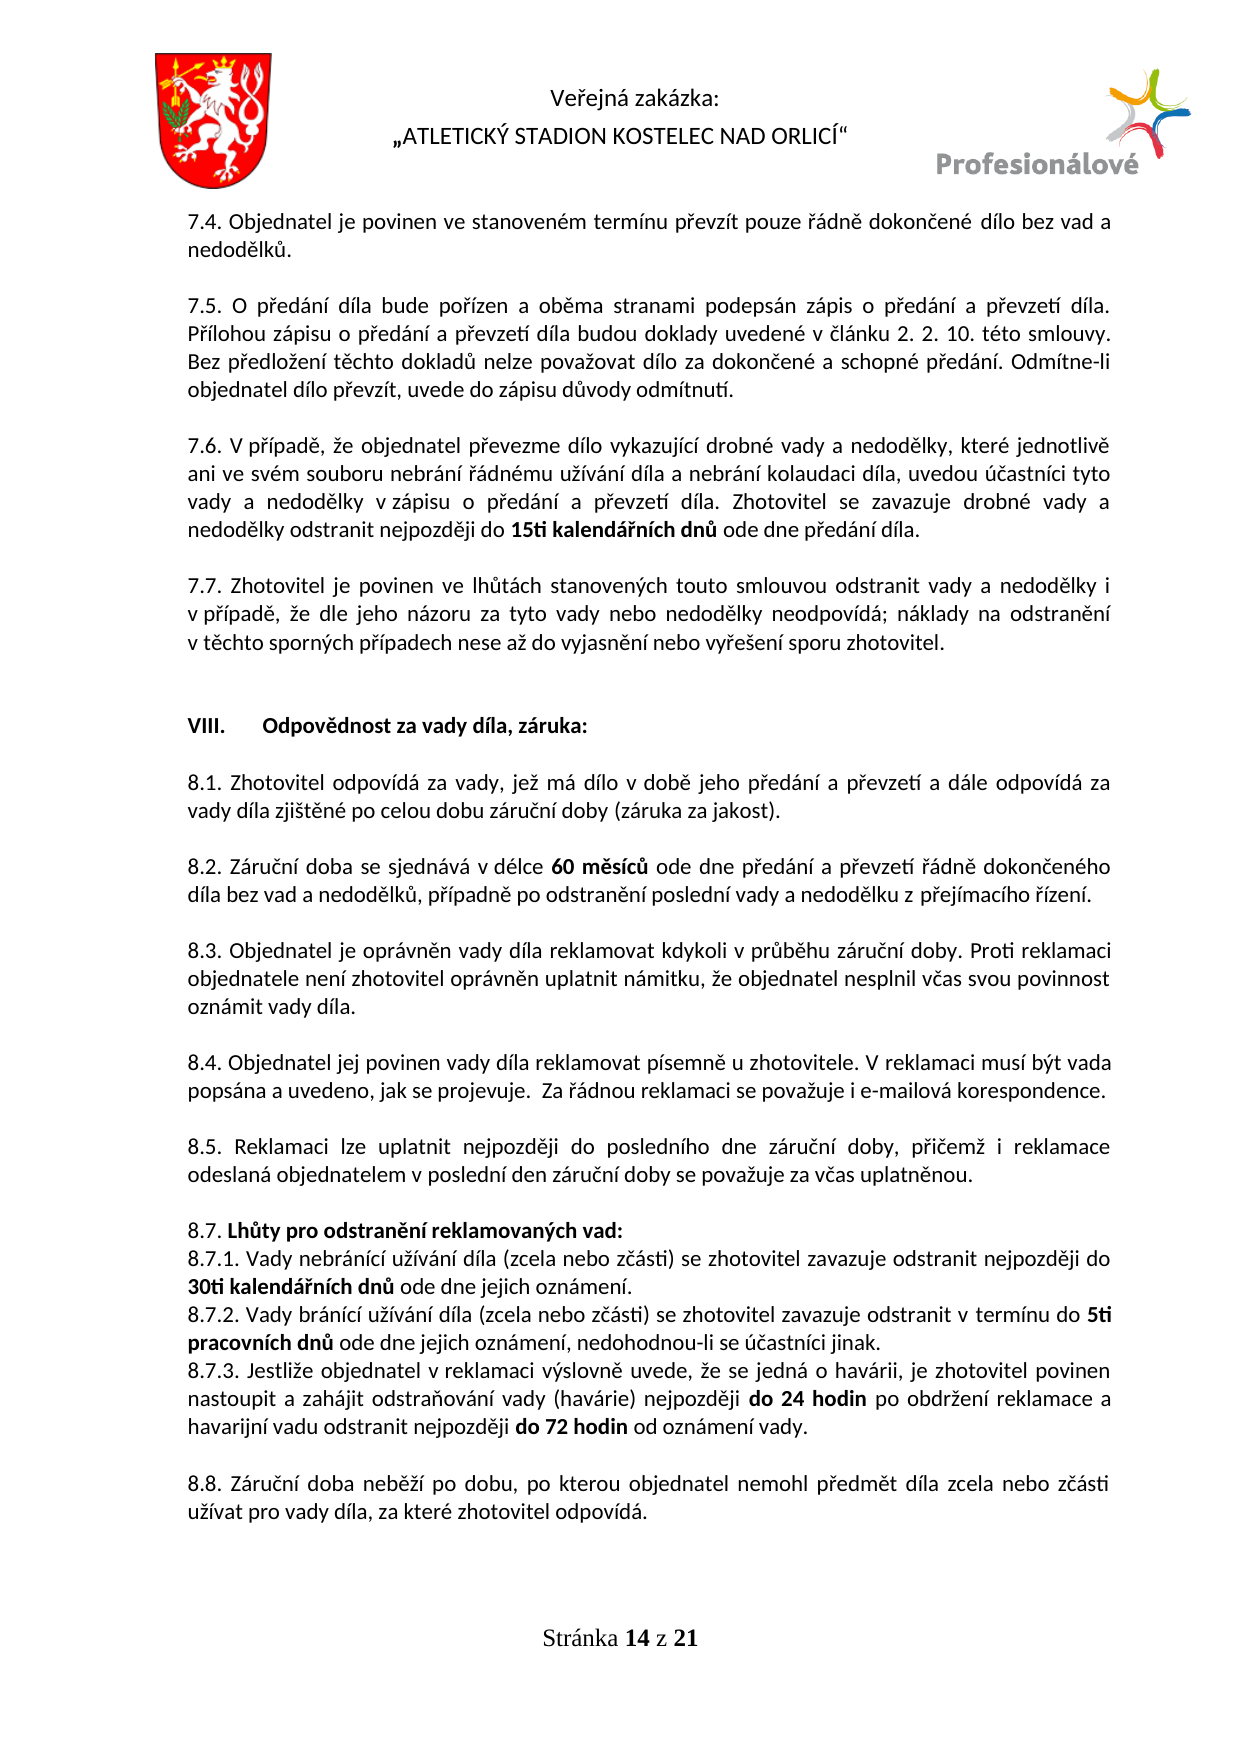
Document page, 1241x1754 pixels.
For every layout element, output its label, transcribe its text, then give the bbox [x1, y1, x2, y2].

text 8.7.3. Jestliže objednatel v reklamaci výslovně uvede, že se jedná o havárii, je zhotovitel povinen nastoupit a zahájit odstraňování vady (havárie) nejpozději do 24 hodin po obdržení reklamace a havarijní vadu odstranit nejpozději do 72 hodin od oznámení vady. [187, 1356, 1112, 1440]
picture [154, 53, 272, 189]
picture [917, 53, 1205, 197]
text VIII. Odpovědnost za vady díla, záruka: [187, 712, 1112, 740]
text 8.1. Zhotovitel odpovídá za vady, jež má dílo v době jeho předání a převzetí a dále odpovídá za vady díla zjištěné po celou dobu záruční doby (záruka za jakost). [187, 768, 1112, 824]
text 7.7. Zhotovitel je povinen ve lhůtách stanovených touto smlouvou odstranit vady a nedodělky i v případě, že dle jeho názoru za tyto vady nebo nedodělky neodpovídá; náklady na odstranění v těchto sporných případech nese až do vyjasnění nebo vyřešení sporu zhotovitel. [187, 572, 1112, 656]
text 8.7.2. Vady bránící užívání díla (zcela nebo zčásti) se zhotovitel zavazuje odstranit v termínu do 5ti pracovních dnů ode dne jejich oznámení, nedohodnou-li se účastníci jinak. [187, 1300, 1112, 1356]
text 7.6. V případě, že objednatel převezme dílo vykazující drobné vady a nedodělky, které jednotlivě ani ve svém souboru nebrání řádnému užívání díla a nebrání kolaudaci díla, uvedou účastníci tyto vady a nedodělky v zápisu o předání a převzetí díla. Zhotovitel se zavazuje drobné vady a nedodělky odstranit nejpozději do 15ti kalendářních dnů ode dne předání díla. [187, 431, 1112, 543]
text 8.7.1. Vady nebránící užívání díla (zcela nebo zčásti) se zhotovitel zavazuje odstranit nejpozději do 30ti kalendářních dnů ode dne jejich oznámení. [187, 1244, 1112, 1300]
text 8.8. Záruční doba neběží po dobu, po kterou objednatel nemohl předmět díla zcela nebo zčásti užívat pro vady díla, za které zhotovitel odpovídá. [187, 1469, 1112, 1525]
text 8.2. Záruční doba se sjednává v délce 60 měsíců ode dne předání a převzetí řádně dokončeného díla bez vad a nedodělků, případně po odstranění poslední vady a nedodělku z přejímacího řízení. [187, 852, 1112, 908]
text 8.7. Lhůty pro odstranění reklamovaných vad: [187, 1216, 1112, 1244]
text 8.5. Reklamaci lze uplatnit nejpozději do posledního dne záruční doby, přičemž i reklamace odeslaná objednatelem v poslední den záruční doby se považuje za včas uplatněnou. [187, 1132, 1112, 1188]
text 7.4. Objednatel je povinen ve stanoveném termínu převzít pouze řádně dokončené dílo bez vad a nedodělků. [187, 207, 1112, 263]
text 8.4. Objednatel jej povinen vady díla reklamovat písemně u zhotovitele. V reklamaci musí být vada popsána a uvedeno, jak se projevuje. Za řádnou reklamaci se považuje i e-mailová korespondence. [187, 1048, 1112, 1104]
text 8.3. Objednatel je oprávněn vady díla reklamovat kdykoli v průběhu záruční doby. Proti reklamaci objednatele není zhotovitel oprávněn uplatnit námitku, že objednatel nesplnil včas svou povinnost oznámit vady díla. [187, 936, 1112, 1020]
text 7.5. O předání díla bude pořízen a oběma stranami podepsán zápis o předání a převzetí díla. Přílohou zápisu o předání a převzetí díla budou doklady uvedené v článku 2. 2. 10. této smlouvy. Bez předložení těchto dokladů nelze považovat dílo za dokončené a schopné předání. Odmítne-li objednatel dílo převzít, uvede do zápisu důvody odmítnutí. [187, 291, 1112, 403]
